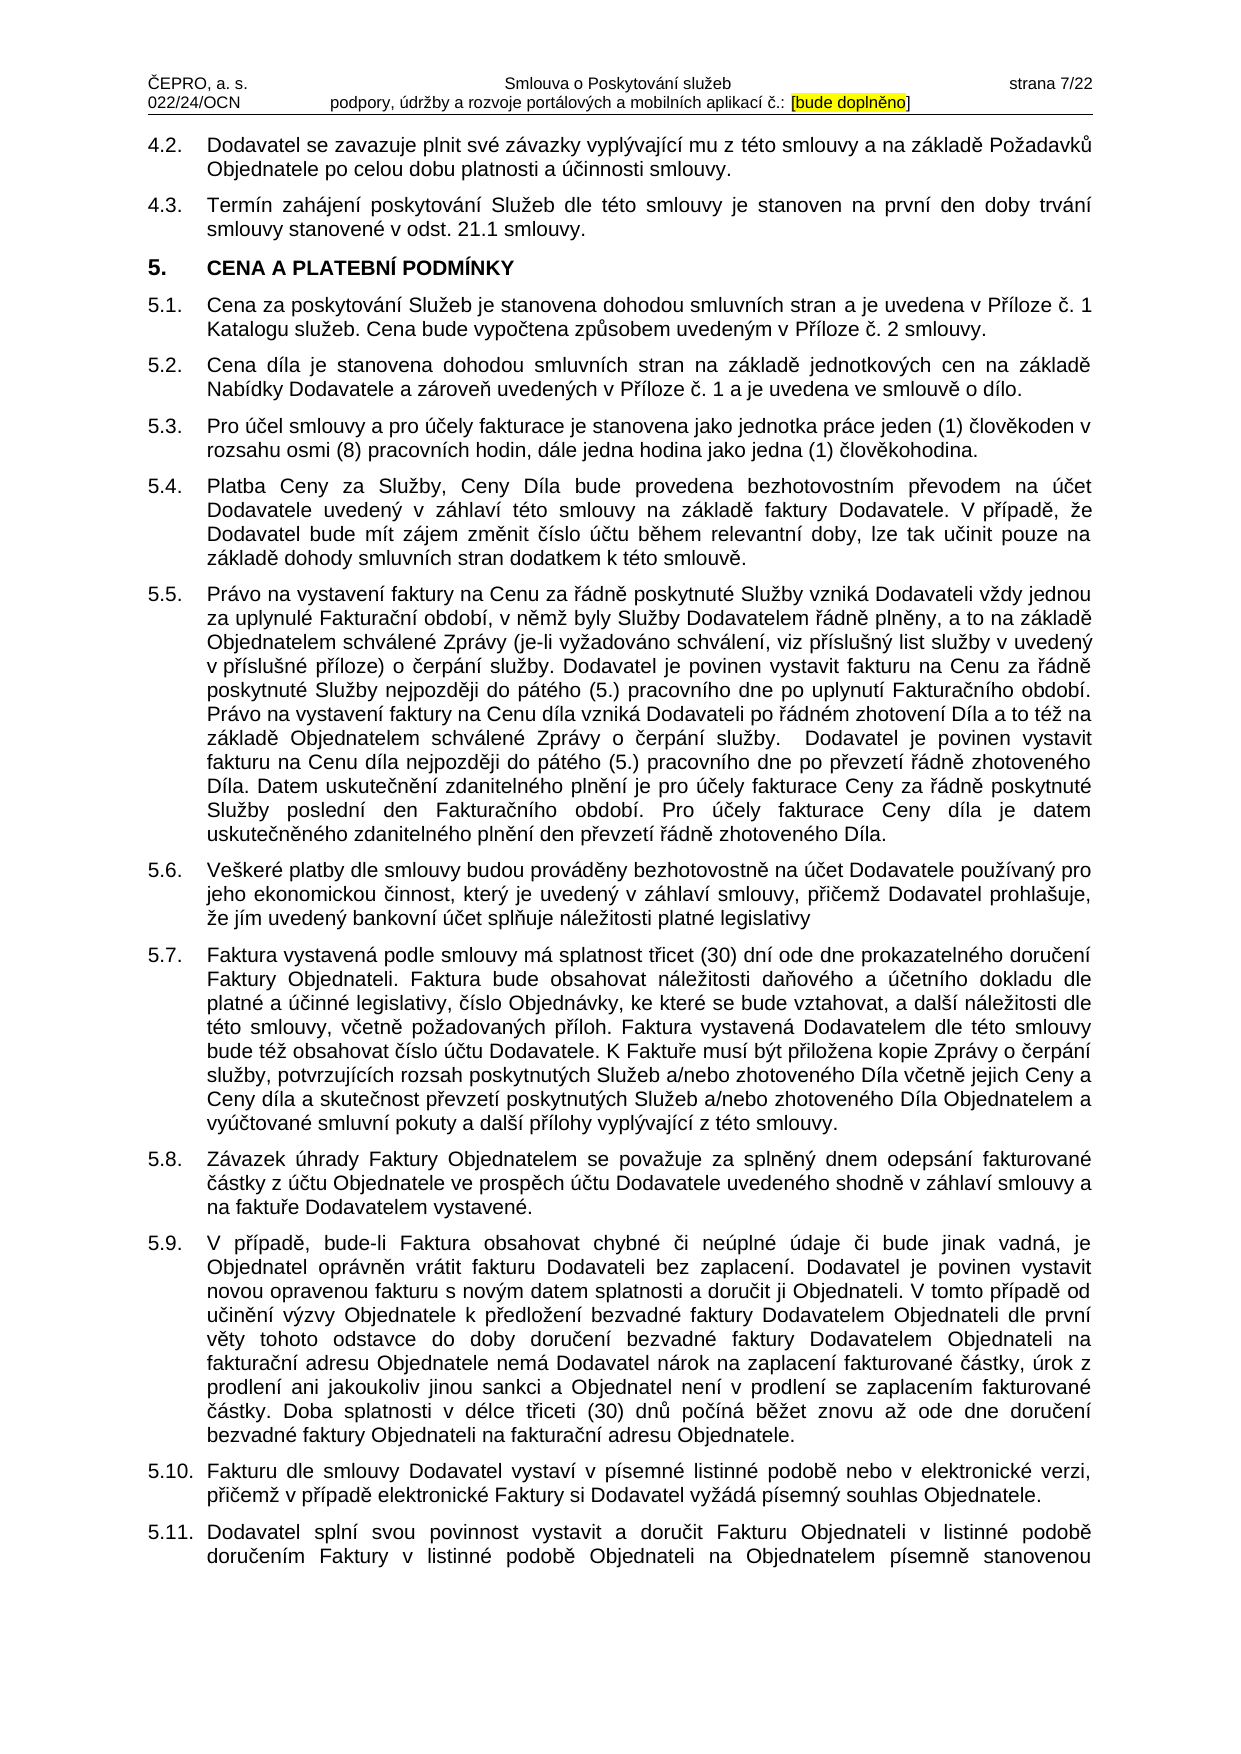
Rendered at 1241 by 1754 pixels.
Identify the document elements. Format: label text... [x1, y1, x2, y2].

list Právo na vystavení faktury na Cenu za řádně poskytnuté Služby vzniká Dodavateli vždy jednou za uplynulé Fakturační období, v němž byly Služby Dodavatelem řádně plněny, a to na základě Objednatelem schválené Zprávy (je-li vyžadováno schválení, viz příslušný list služby v uvedený v příslušné příloze) o čerpání služby. Dodavatel je povinen vystavit fakturu na Cenu za řádně poskytnuté Služby nejpozději do pátého (5.) pracovního dne po uplynutí Fakturačního období. Právo na vystavení faktury na Cenu díla vzniká Dodavateli po řádném zhotovení Díla a to též na základě Objednatelem schválené Zprávy o čerpání služby. Dodavatel je povinen vystavit fakturu na Cenu díla nejpozději do pátého (5.) pracovního dne po převzetí řádně zhotoveného Díla. Datem uskutečnění zdanitelného plnění je pro účely fakturace Ceny za řádně poskytnuté Služby poslední den Fakturačního období. Pro účely fakturace Ceny díla je datem uskutečněného zdanitelného plnění den převzetí řádně zhotoveného Díla. [148, 582, 1093, 846]
list Termín zahájení poskytování Služeb dle této smlouvy je stanoven na první den doby trvání smlouvy stanovené v odst. 21.1 smlouvy. [148, 193, 1093, 241]
list Veškeré platby dle smlouvy budou prováděny bezhotovostně na účet Dodavatele používaný pro jeho ekonomickou činnost, který je uvedený v záhlaví smlouvy, přičemž Dodavatel prohlašuje, že jím uvedený bankovní účet splňuje náležitosti platné legislativy [148, 858, 1093, 930]
list Faktura vystavená podle smlouvy má splatnost třicet (30) dní ode dne prokazatelného doručení Faktury Objednateli. Faktura bude obsahovat náležitosti daňového a účetního dokladu dle platné a účinné legislativy, číslo Objednávky, ke které se bude vztahovat, a další náležitosti dle této smlouvy, včetně požadovaných příloh. Faktura vystavená Dodavatelem dle této smlouvy bude též obsahovat číslo účtu Dodavatele. K Faktuře musí být přiložena kopie Zprávy o čerpání služby, potvrzujících rozsah poskytnutých Služeb a/nebo zhotoveného Díla včetně jejich Ceny a Ceny díla a skutečnost převzetí poskytnutých Služeb a/nebo zhotoveného Díla Objednatelem a vyúčtované smluvní pokuty a další přílohy vyplývající z této smlouvy. [148, 943, 1093, 1134]
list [148, 1520, 1093, 1568]
list Platba Ceny za Služby, Ceny Díla bude provedena bezhotovostním převodem na účet Dodavatele uvedený v záhlaví této smlouvy na základě faktury Dodavatele. V případě, že Dodavatel bude mít zájem změnit číslo účtu během relevantní doby, lze tak učinit pouze na základě dohody smluvních stran dodatkem k této smlouvě. [148, 474, 1093, 570]
text Cena za poskytování Služeb je stanovena dohodou smluvních stran a je uvedena v Příloze č. 1 Katalogu služeb. Cena bude vypočtena způsobem uvedeným v Příloze č. 2 smlouvy. [148, 293, 1093, 341]
list V případě, bude-li Faktura obsahovat chybné či neúplné údaje či bude jinak vadná, je Objednatel oprávněn vrátit fakturu Dodavateli bez zaplacení. Dodavatel je povinen vystavit novou opravenou fakturu s novým datem splatnosti a doručit ji Objednateli. V tomto případě od učinění výzvy Objednatele k předložení bezvadné faktury Dodavatelem Objednateli dle první věty tohoto odstavce do doby doručení bezvadné faktury Dodavatelem Objednateli na fakturační adresu Objednatele nemá Dodavatel nárok na zaplacení fakturované částky, úrok z prodlení ani jakoukoliv jinou sankci a Objednatel není v prodlení se zaplacením fakturované částky. Doba splatnosti v délce třiceti (30) dnů počíná běžet znovu až ode dne doručení bezvadné faktury Objednateli na fakturační adresu Objednatele. [148, 1231, 1093, 1447]
list Cena díla je stanovena dohodou smluvních stran na základě jednotkových cen na základě Nabídky Dodavatele a zároveň uvedených v Příloze č. 1 a je uvedena ve smlouvě o dílo. [148, 353, 1093, 401]
list CENA A PLATEBNÍ PODMÍNKY [148, 254, 1093, 280]
list Závazek úhrady Faktury Objednatelem se považuje za splněný dnem odepsání fakturované částky z účtu Objednatele ve prospěch účtu Dodavatele uvedeného shodně v záhlaví smlouvy a na faktuře Dodavatelem vystavené. [148, 1147, 1093, 1219]
list Dodavatel se zavazuje plnit své závazky vyplývající mu z této smlouvy a na základě Požadavků Objednatele po celou dobu platnosti a účinnosti smlouvy. [148, 133, 1093, 181]
list Pro účel smlouvy a pro účely fakturace je stanovena jako jednotka práce jeden (1) člověkoden v rozsahu osmi (8) pracovních hodin, dále jedna hodina jako jedna (1) člověkohodina. [148, 413, 1093, 461]
list Fakturu dle smlouvy Dodavatel vystaví v písemné listinné podobě nebo v elektronické verzi, přičemž v případě elektronické Faktury si Dodavatel vyžádá písemný souhlas Objednatele. [148, 1459, 1093, 1507]
